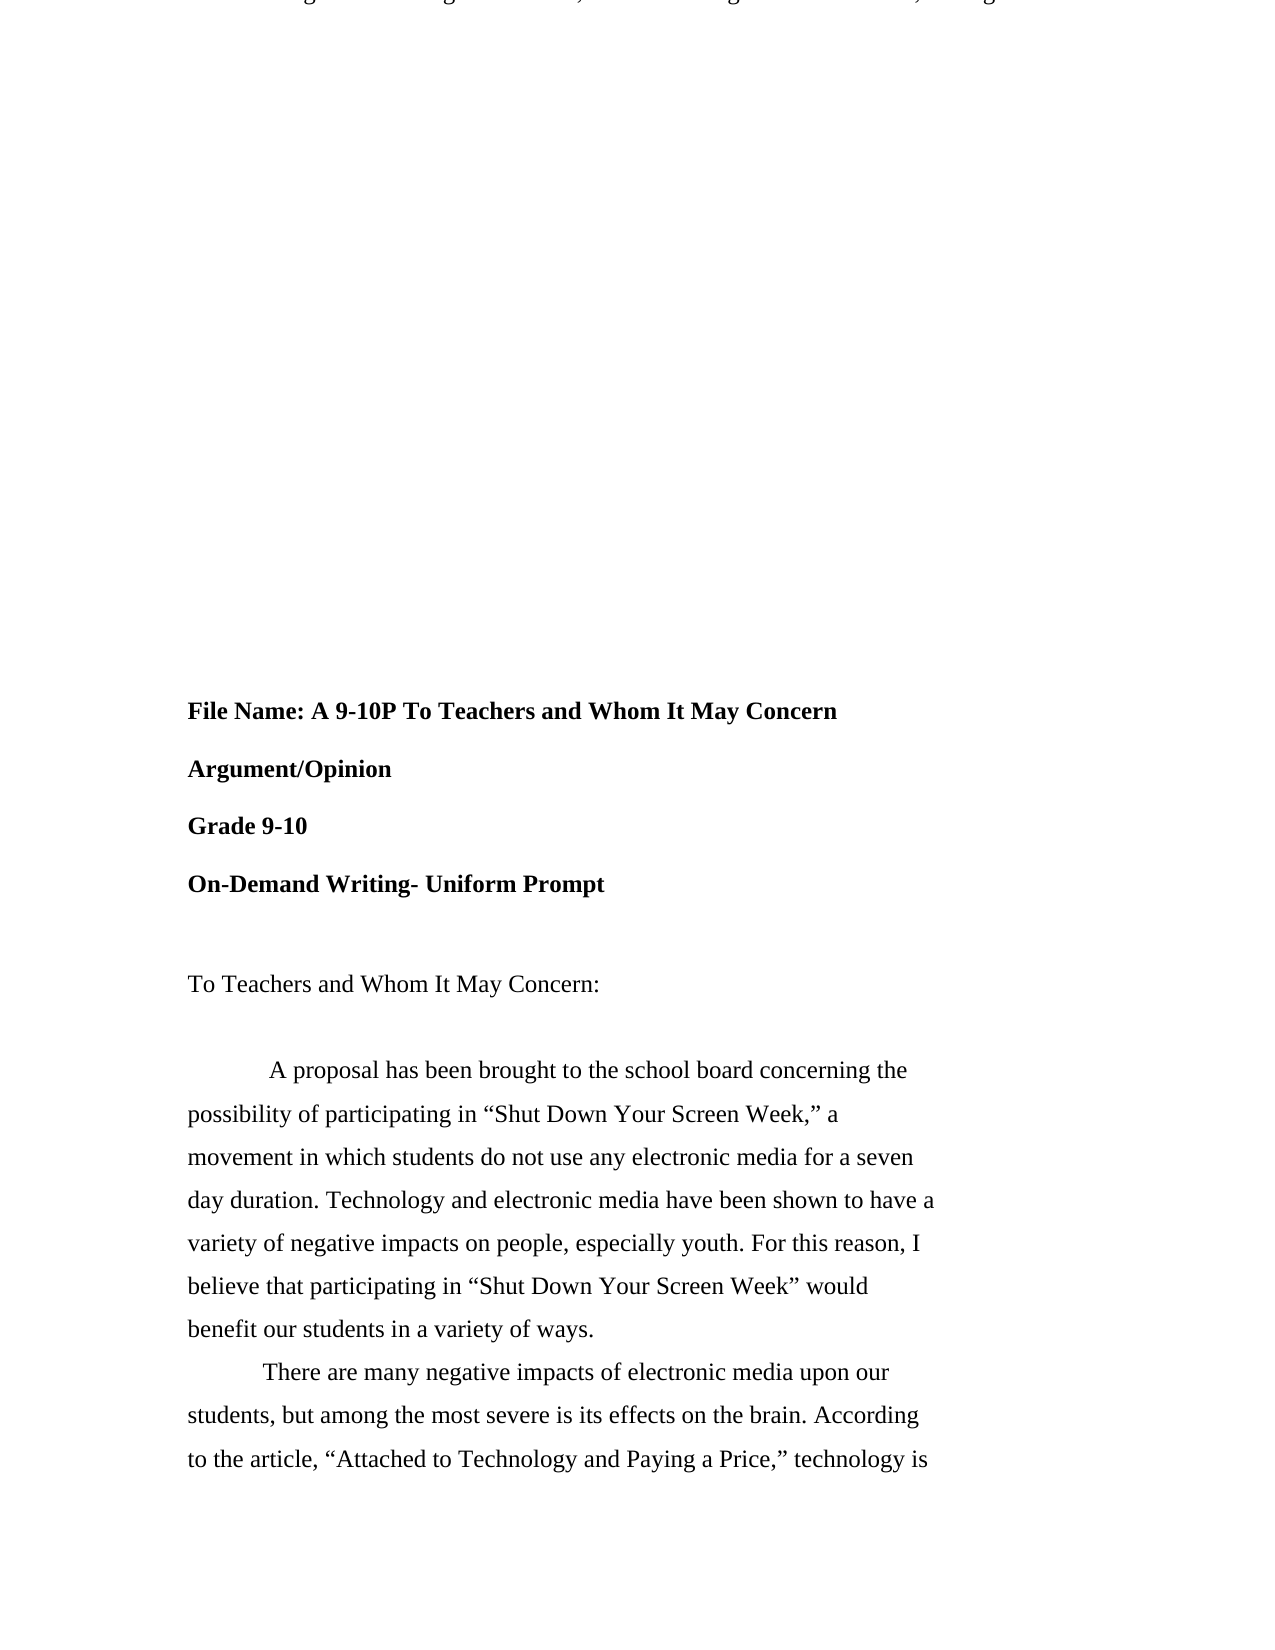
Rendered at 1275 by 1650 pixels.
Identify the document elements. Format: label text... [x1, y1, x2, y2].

text To Teachers and Whom It May Concern: [187, 969, 937, 998]
text File Name: A 9-10P To Teachers and Whom It May Concern [187, 696, 937, 725]
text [187, 1357, 937, 1472]
text On-Demand Writing- Uniform Prompt [187, 869, 937, 897]
list Grade 9-10 [187, 811, 937, 840]
text Argument/Opinion [187, 754, 937, 782]
text A proposal has been brought to the school board concerning the possibility of participating in “Shut Down Your Screen Week,” a movement in which students do not use any electronic media for a seven day duration. Technology and electronic media have been shown to have a variety of negative impacts on people, especially youth. For this reason, I believe that participating in “Shut Down Your Screen Week” would benefit our students in a variety of ways. [187, 1056, 937, 1343]
